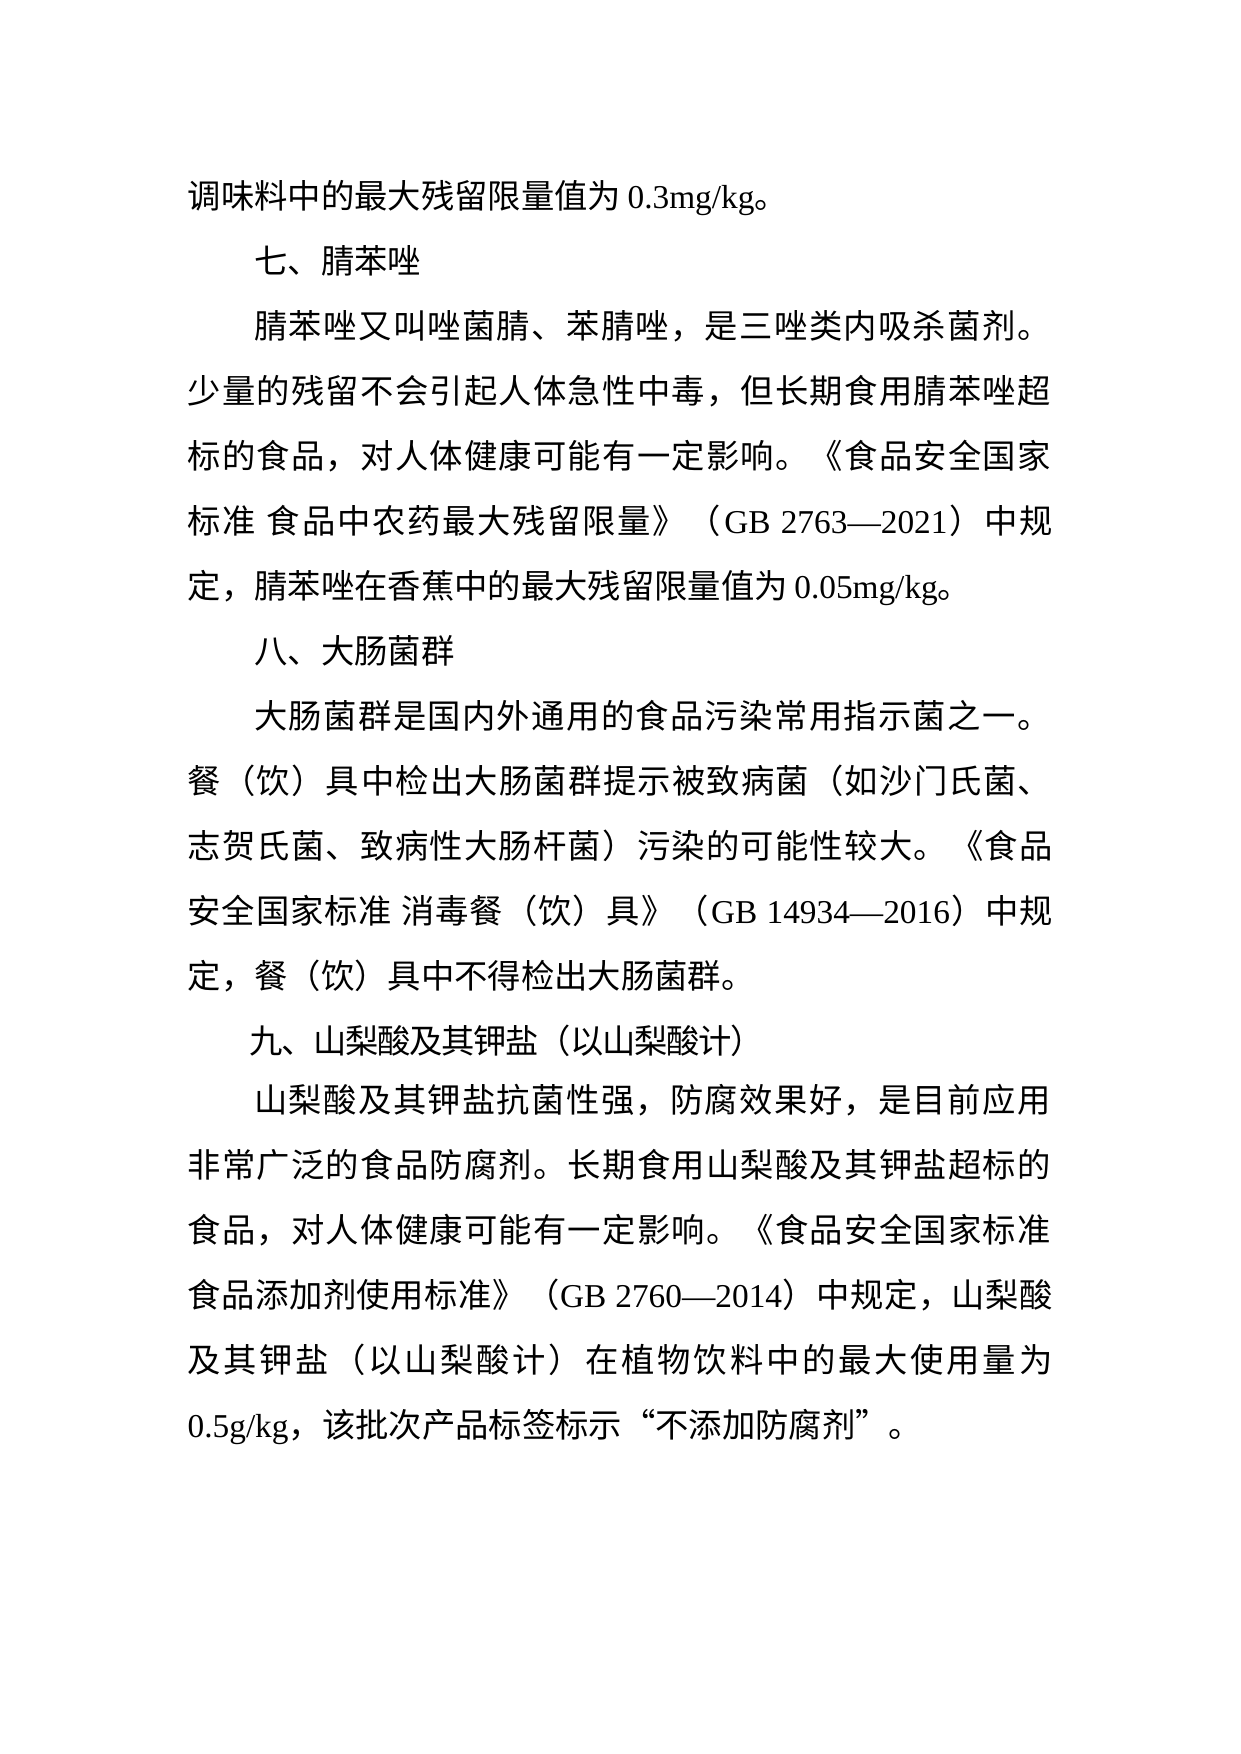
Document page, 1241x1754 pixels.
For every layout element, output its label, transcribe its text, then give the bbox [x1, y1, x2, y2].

text 七、腈苯唑 [187, 227, 1053, 292]
text 腈苯唑又叫唑菌腈、苯腈唑，是三唑类内吸杀菌剂。少量的残留不会引起人体急性中毒，但长期食用腈苯唑超标的食品，对人体健康可能有一定影响。《食品安全国家标准 食品中农药最大残留限量》（GB 2763—2021）中规定，腈苯唑在香蕉中的最大残留限量值为0.05mg/kg。 [187, 292, 1053, 617]
text 八、大肠菌群 [187, 617, 1053, 682]
text 山梨酸及其钾盐抗菌性强，防腐效果好，是目前应用非常广泛的食品防腐剂。长期食用山梨酸及其钾盐超标的食品，对人体健康可能有一定影响。《食品安全国家标准 食品添加剂使用标准》（GB 2760—2014）中规定，山梨酸及其钾盐（以山梨酸计）在植物饮料中的最大使用量为0.5g/kg，该批次产品标签标示“不添加防腐剂”。 [187, 1065, 1053, 1455]
text 大肠菌群是国内外通用的食品污染常用指示菌之一。餐（饮）具中检出大肠菌群提示被致病菌（如沙门氏菌、志贺氏菌、致病性大肠杆菌）污染的可能性较大。《食品安全国家标准 消毒餐（饮）具》（GB 14934—2016）中规定，餐（饮）具中不得检出大肠菌群。 [187, 682, 1053, 1007]
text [187, 162, 1053, 227]
text 九、山梨酸及其钾盐（以山梨酸计） [187, 1007, 1053, 1065]
